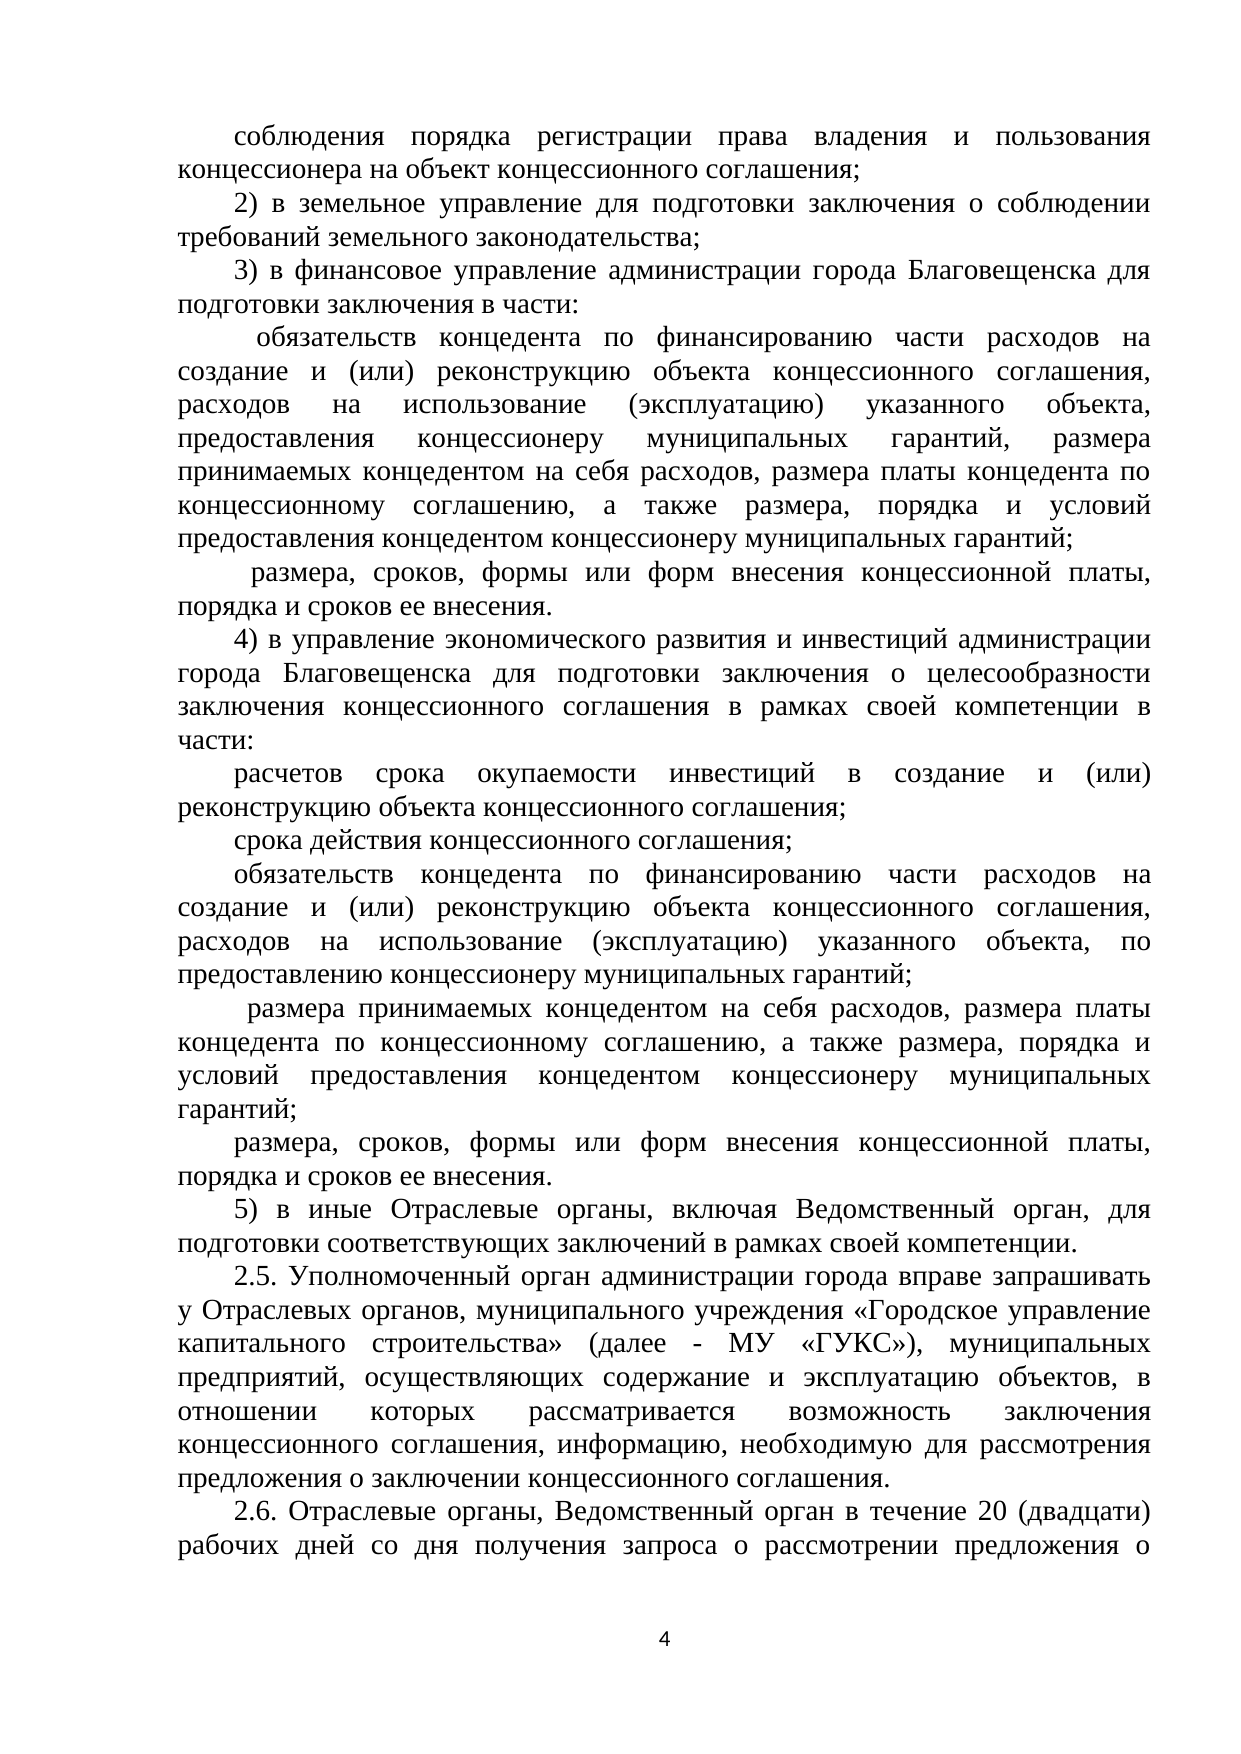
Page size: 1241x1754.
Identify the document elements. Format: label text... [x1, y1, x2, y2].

text обязательств концедента по финансированию части расходов на создание и (или) реконструкцию объекта концессионного соглашения, расходов на использование (эксплуатацию) указанного объекта, по предоставлению концессионеру муниципальных гарантий; [177, 856, 1152, 990]
text 2) в земельное управление для подготовки заключения о соблюдении требований земельного законодательства; [177, 185, 1152, 252]
text соблюдения порядка регистрации права владения и пользования концессионера на объект концессионного соглашения; [177, 118, 1152, 185]
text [177, 1493, 1152, 1560]
text 4) в управление экономического развития и инвестиций администрации города Благовещенска для подготовки заключения о целесообразности заключения концессионного соглашения в рамках своей компетенции в части: [177, 621, 1152, 755]
text расчетов срока окупаемости инвестиций в создание и (или) реконструкцию объекта концессионного соглашения; [177, 755, 1152, 822]
text срока действия концессионного соглашения; [177, 822, 1152, 856]
text размера, сроков, формы или форм внесения концессионной платы, порядка и сроков ее внесения. [177, 1124, 1152, 1191]
text размера принимаемых концедентом на себя расходов, размера платы концедента по концессионному соглашению, а также размера, порядка и условий предоставления концедентом концессионеру муниципальных гарантий; [177, 990, 1152, 1124]
text 5) в иные Отраслевые органы, включая Ведомственный орган, для подготовки соответствующих заключений в рамках своей компетенции. [177, 1191, 1152, 1258]
text размера, сроков, формы или форм внесения концессионной платы, порядка и сроков ее внесения. [177, 554, 1152, 621]
text 2.5. Уполномоченный орган администрации города вправе запрашивать у Отраслевых органов, муниципального учреждения «Городское управление капитального строительства» (далее - МУ «ГУКС»), муниципальных предприятий, осуществляющих содержание и эксплуатацию объектов, в отношении которых рассматривается возможность заключения концессионного соглашения, информацию, необходимую для рассмотрения предложения о заключении концессионного соглашения. [177, 1258, 1152, 1493]
text обязательств концедента по финансированию части расходов на создание и (или) реконструкцию объекта концессионного соглашения, расходов на использование (эксплуатацию) указанного объекта, предоставления концессионеру муниципальных гарантий, размера принимаемых концедентом на себя расходов, размера платы концедента по концессионному соглашению, а также размера, порядка и условий предоставления концедентом концессионеру муниципальных гарантий; [177, 319, 1152, 554]
text 3) в финансовое управление администрации города Благовещенска для подготовки заключения в части: [177, 252, 1152, 319]
